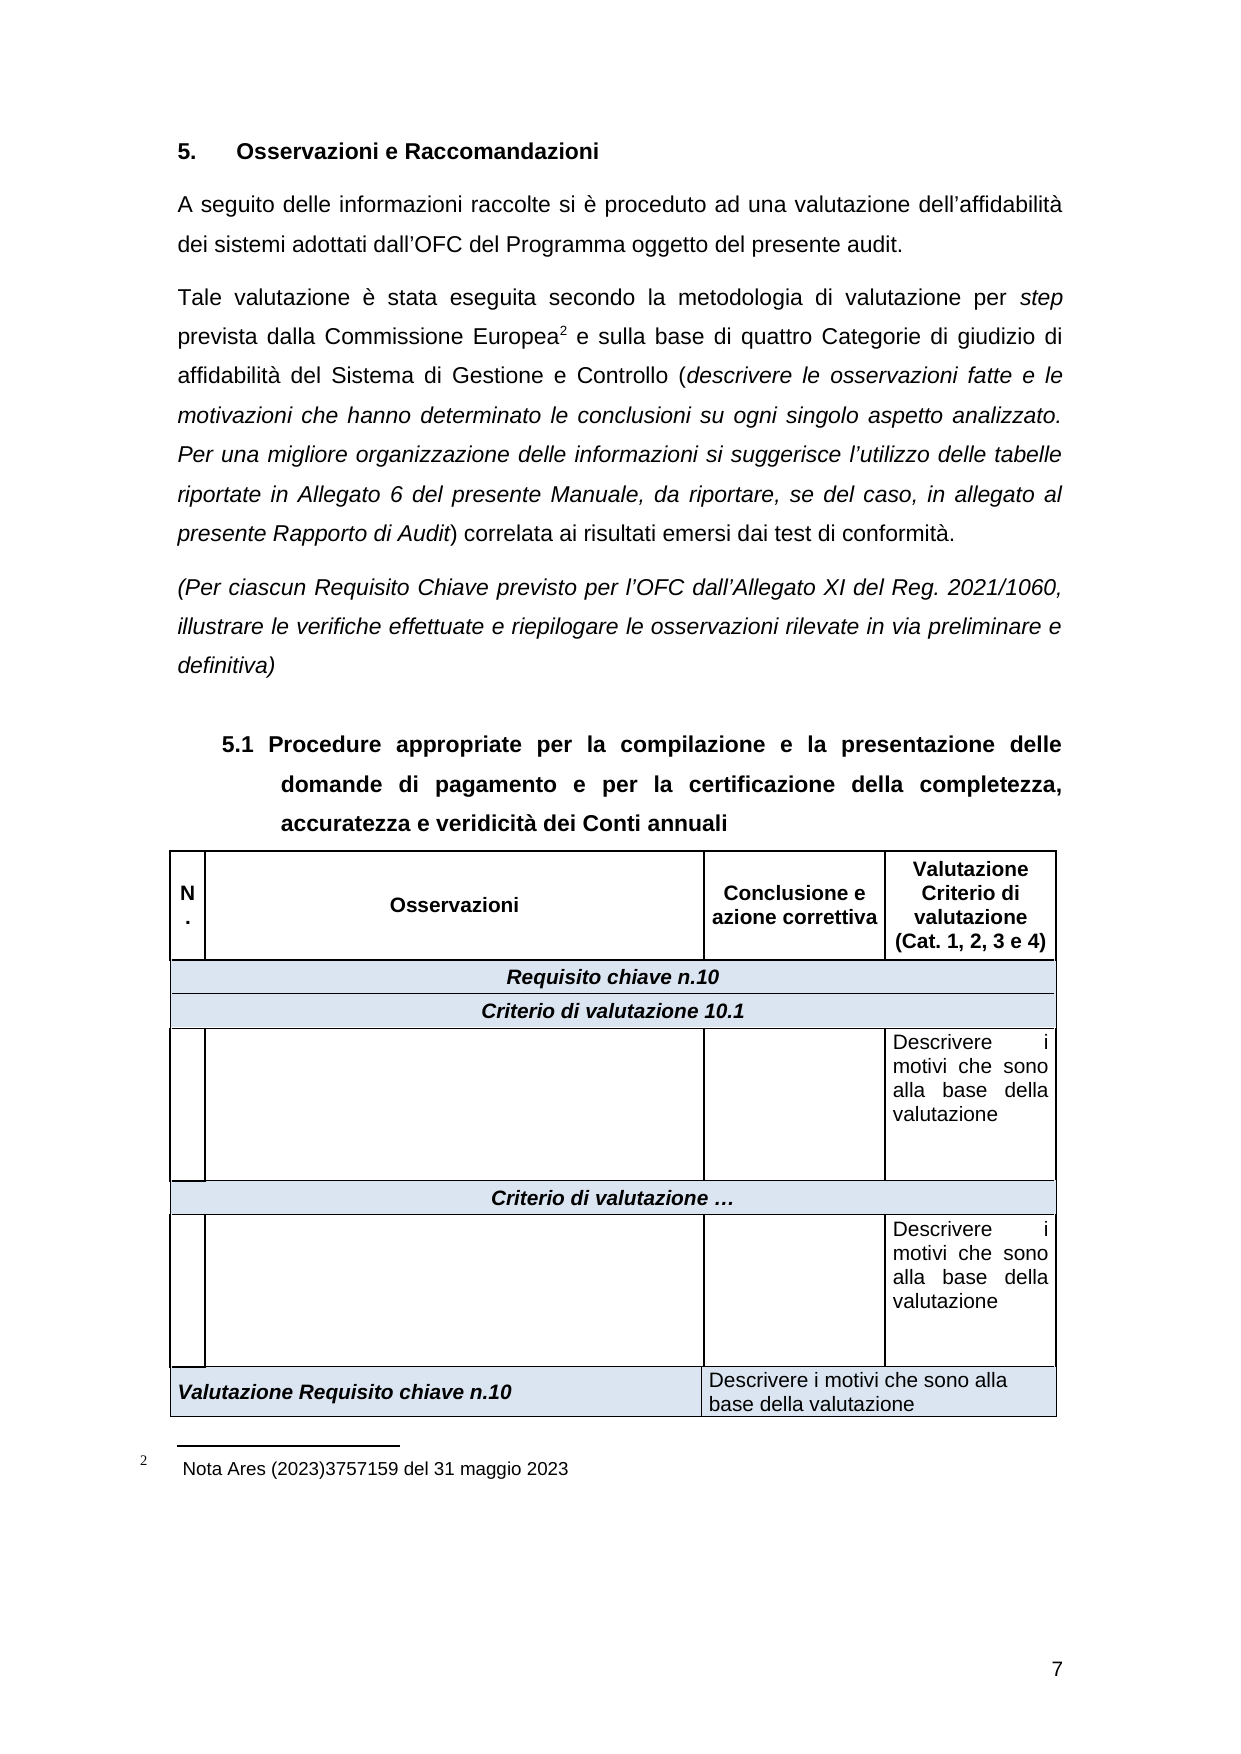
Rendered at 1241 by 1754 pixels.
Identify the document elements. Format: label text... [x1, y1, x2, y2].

table_header N. [171, 852, 204, 959]
table_cell Descrivere i motivi che sono alla base della valutazione [886, 1214, 1055, 1366]
table_cell [171, 1215, 204, 1366]
table_cell Criterio di valutazione 10.1 [171, 993, 1056, 1027]
table_cell [171, 1029, 204, 1179]
table_cell Descrivere i motivi che sono alla base della valutazione [886, 1028, 1055, 1179]
table_cell [705, 1215, 884, 1366]
table_cell Criterio di valutazione … [171, 1180, 1056, 1214]
table_cell Descrivere i motivi che sono alla base della valutazione [702, 1366, 1056, 1416]
table_cell [206, 1029, 703, 1179]
table_cell [206, 1215, 703, 1366]
table_cell Valutazione Requisito chiave n.10 [171, 1367, 701, 1416]
list Osservazioni e Raccomandazioni [177, 138, 1063, 164]
table_header Conclusione e azione correttiva [705, 852, 884, 959]
table_header Osservazioni [206, 852, 703, 959]
table_cell [705, 1029, 884, 1179]
text (Per ciascun Requisito Chiave previsto per l’OFC dall’Allegato XI del Reg. 2021/1060, illustrare le verifiche effettuate e riepilogare le osservazioni rilevate in via preliminare e definitiva) [177, 573, 1063, 679]
table_cell Requisito chiave n.10 [171, 959, 1056, 993]
text 5.1 Procedure appropriate per la compilazione e la presentazione delle domande di pagamento e per la certificazione della completezza, accuratezza e veridicità dei Conti annuali [222, 731, 1063, 837]
table_header Valutazione Criterio di valutazione (Cat. 1, 2, 3 e 4) [886, 852, 1055, 959]
text Tale valutazione è stata eseguita secondo la metodologia di valutazione per step prevista dalla Commissione Europea e sulla base di quattro Categorie di giudizio di affidabilità del Sistema di Gestione e Controllo (descrivere le osservazioni fatte e le motivazioni che hanno determinato le conclusioni su ogni singolo aspetto analizzato. Per una migliore organizzazione delle informazioni si suggerisce l’utilizzo delle tabelle riportate in Allegato 6 del presente Manuale, da riportare, se del caso, in allegato al presente Rapporto di Audit) correlata ai risultati emersi dai test di conformità. [177, 283, 1063, 547]
text A seguito delle informazioni raccolte si è proceduto ad una valutazione dell’affidabilità dei sistemi adottati dall’OFC del Programma oggetto del presente audit. [177, 191, 1063, 257]
